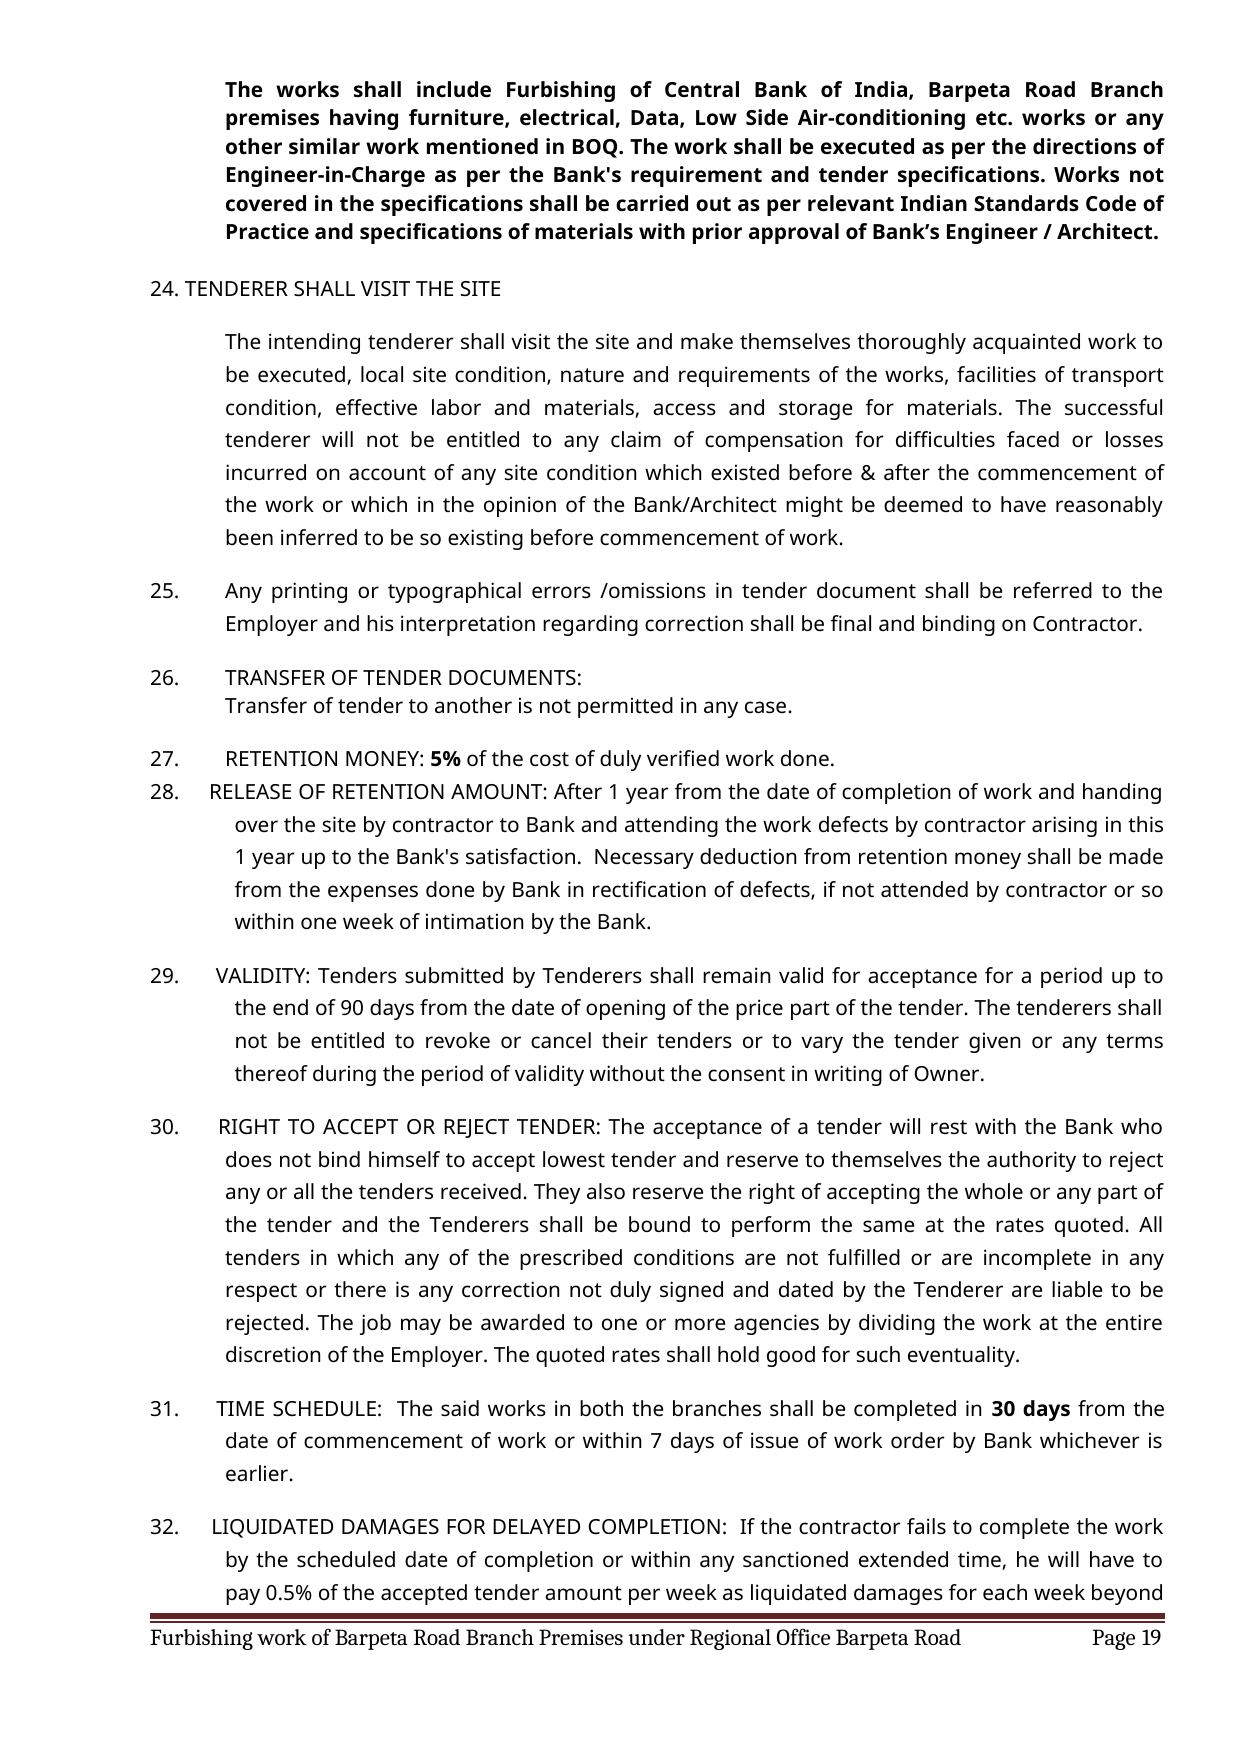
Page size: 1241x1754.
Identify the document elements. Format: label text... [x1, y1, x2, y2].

text 24. TENDERER SHALL VISIT THE SITE [150, 274, 1165, 302]
text The works shall include Furbishing of Central Bank of India, Barpeta Road Branch premises having furniture, electrical, Data, Low Side Air-conditioning etc. works or any other similar work mentioned in BOQ. The work shall be executed as per the directions of Engineer-in-Charge as per the Bank's requirement and tender specifications. Works not covered in the specifications shall be carried out as per relevant Indian Standards Code of Practice and specifications of materials with prior approval of Bank’s Engineer / Architect. [225, 75, 1165, 246]
text 27. RETENTION MONEY: 5% of the cost of duly verified work done. [150, 744, 1165, 773]
text 26. TRANSFER OF TENDER DOCUMENTS: [150, 663, 1165, 691]
text Transfer of tender to another is not permitted in any case. [225, 691, 1165, 719]
text 31. TIME SCHEDULE: The said works in both the branches shall be completed in 30 days from the date of commencement of work or within 7 days of issue of work order by Bank whichever is earlier. [150, 1394, 1165, 1487]
text 28. RELEASE OF RETENTION AMOUNT: After 1 year from the date of completion of work and handing over the site by contractor to Bank and attending the work defects by contractor arising in this 1 year up to the Bank's satisfaction. Necessary deduction from retention money shall be made from the expenses done by Bank in rectification of defects, if not attended by contractor or so within one week of intimation by the Bank. [150, 777, 1165, 936]
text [150, 1512, 1165, 1606]
text The intending tenderer shall visit the site and make themselves thoroughly acquainted work to be executed, local site condition, nature and requirements of the works, facilities of transport condition, effective labor and materials, access and storage for materials. The successful tenderer will not be entitled to any claim of compensation for difficulties faced or losses incurred on account of any site condition which existed before & after the commencement of the work or which in the opinion of the Bank/Architect might be deemed to have reasonably been inferred to be so existing before commencement of work. [225, 327, 1165, 552]
text 29. VALIDITY: Tenders submitted by Tenderers shall remain valid for acceptance for a period up to the end of 90 days from the date of opening of the price part of the tender. The tenderers shall not be entitled to revoke or cancel their tenders or to vary the tender given or any terms thereof during the period of validity without the consent in writing of Owner. [150, 961, 1165, 1087]
text 30. RIGHT TO ACCEPT OR REJECT TENDER: The acceptance of a tender will rest with the Bank who does not bind himself to accept lowest tender and reserve to themselves the authority to reject any or all the tenders received. They also reserve the right of accepting the whole or any part of the tender and the Tenderers shall be bound to perform the same at the rates quoted. All tenders in which any of the prescribed conditions are not fulfilled or are incomplete in any respect or there is any correction not duly signed and dated by the Tenderer are liable to be rejected. The job may be awarded to one or more agencies by dividing the work at the entire discretion of the Employer. The quoted rates shall hold good for such eventuality. [150, 1112, 1165, 1369]
text 25. Any printing or typographical errors /omissions in tender document shall be referred to the Employer and his interpretation regarding correction shall be final and binding on Contractor. [150, 577, 1165, 638]
